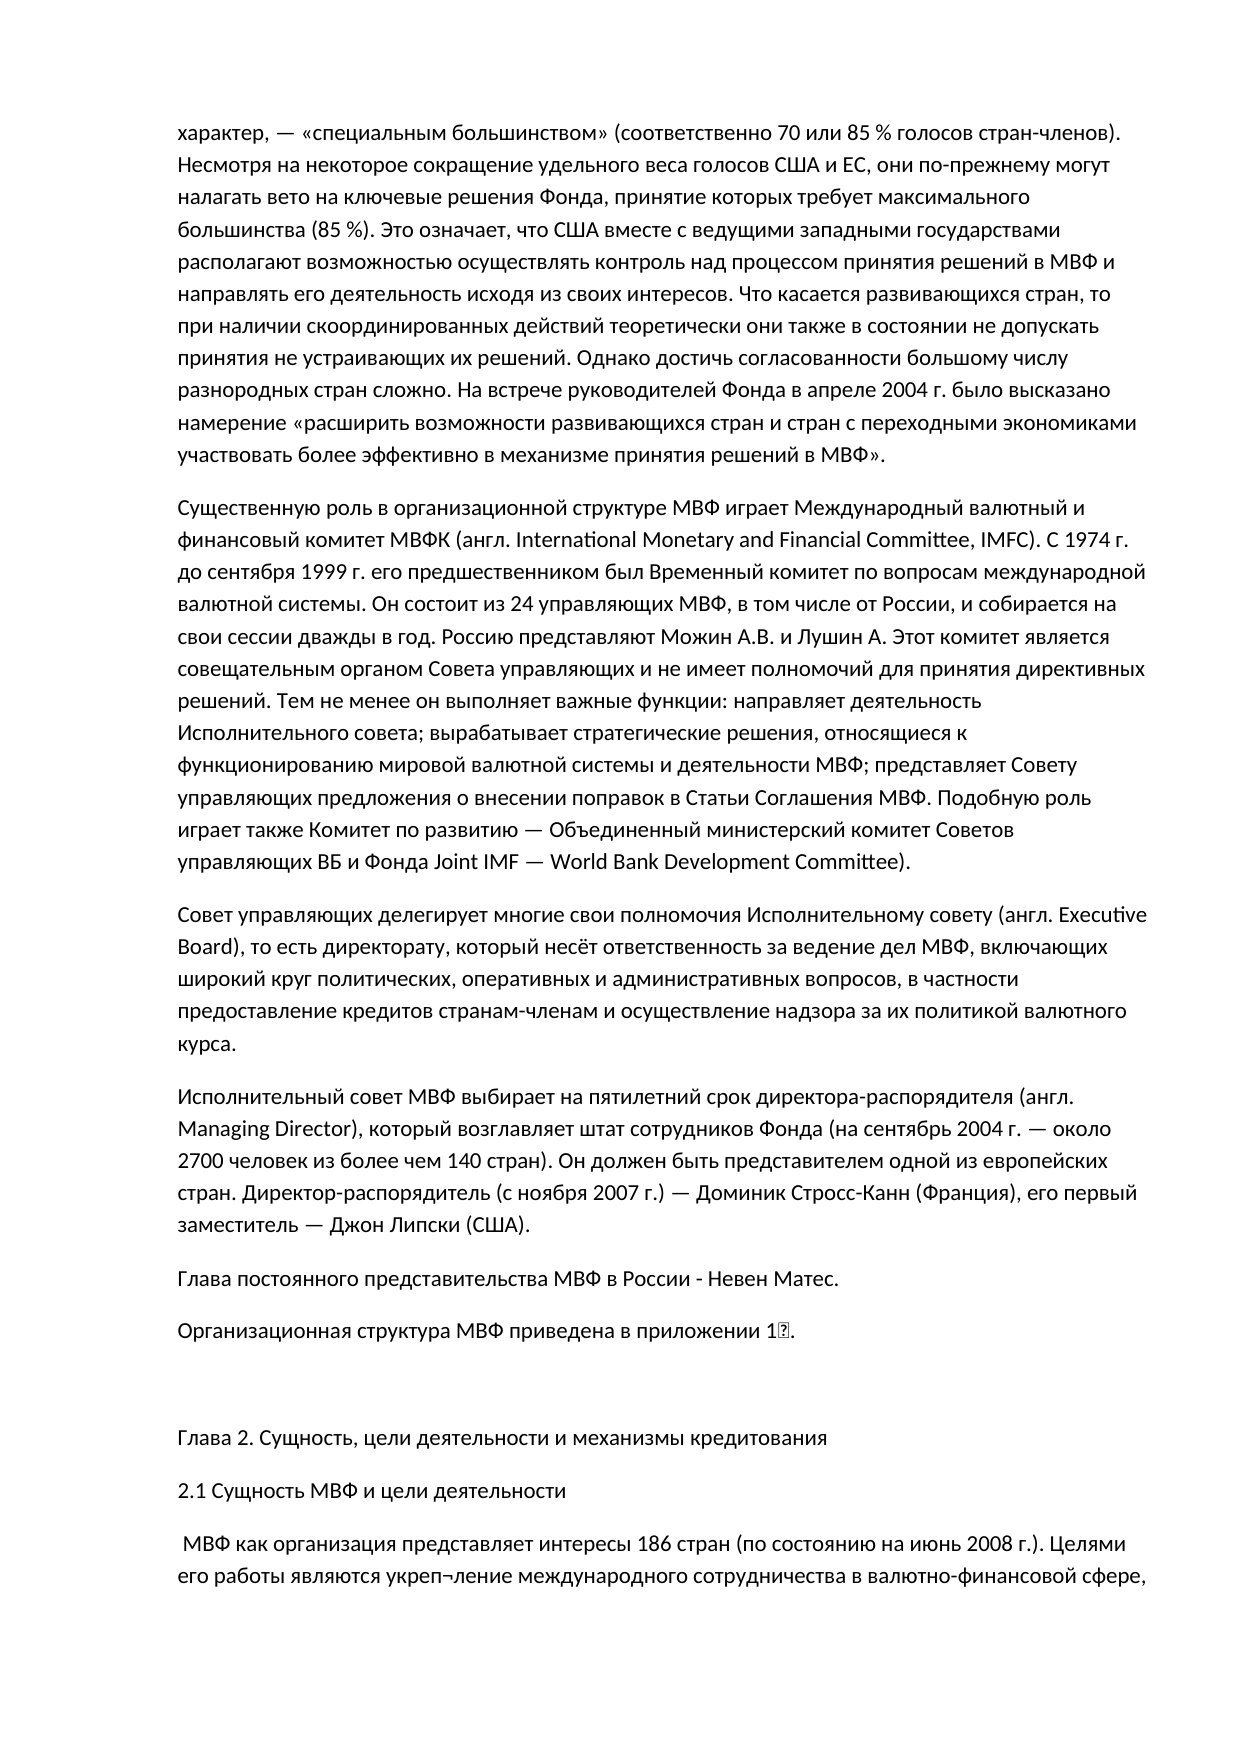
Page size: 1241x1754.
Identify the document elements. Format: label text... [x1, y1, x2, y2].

text 2.1 Сущность МВФ и цели деятельности [177, 1476, 1152, 1504]
text Глава постоянного представительства МВФ в России - Невен Матес. [177, 1264, 1152, 1292]
text Глава 2. Сущность, цели деятельности и механизмы кредитования [177, 1423, 1152, 1451]
text Исполнительный совет МВФ выбирает на пятилетний срок директора-распорядителя (англ. Managing Director), который возглавляет штат сотрудников Фонда (на сентябрь 2004 г. — около 2700 человек из более чем 140 стран). Он должен быть представителем одной из европейских стран. Директор-распорядитель (с ноября 2007 г.) — Доминик Стросс-Канн (Франция), его первый заместитель — Джон Липски (США). [177, 1082, 1152, 1239]
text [177, 1529, 1152, 1589]
text Организационная структура МВФ приведена в приложении 1. [177, 1317, 1152, 1345]
text Совет управляющих делегирует многие свои полномочия Исполнительному совету (англ. Executive Board), то есть директорату, который несёт ответственность за ведение дел МВФ, включающих широкий круг политических, оперативных и административных вопросов, в частности предоставление кредитов странам-членам и осуществление надзора за их политикой валютного курса. [177, 900, 1152, 1057]
text Существенную роль в организационной структуре МВФ играет Международный валютный и финансовый комитет МВФК (англ. International Monetary and Financial Committee, IMFC). C 1974 г. до сентября 1999 г. его предшественником был Временный комитет по вопросам международной валютной системы. Он состоит из 24 управляющих МВФ, в том числе от России, и собирается на свои сессии дважды в год. Россию представляют Можин А.В. и Лушин А. Этот комитет является совещательным органом Совета управляющих и не имеет полномочий для принятия директивных решений. Тем не менее он выполняет важные функции: направляет деятельность Исполнительного совета; вырабатывает стратегические решения, относящиеся к функционированию мировой валютной системы и деятельности МВФ; представляет Совету управляющих предложения о внесении поправок в Статьи Соглашения МВФ. Подобную роль играет также Комитет по развитию — Объединенный министерский комитет Советов управляющих ВБ и Фонда Joint IMF — World Bank Development Committee). [177, 493, 1152, 875]
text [177, 118, 1152, 468]
